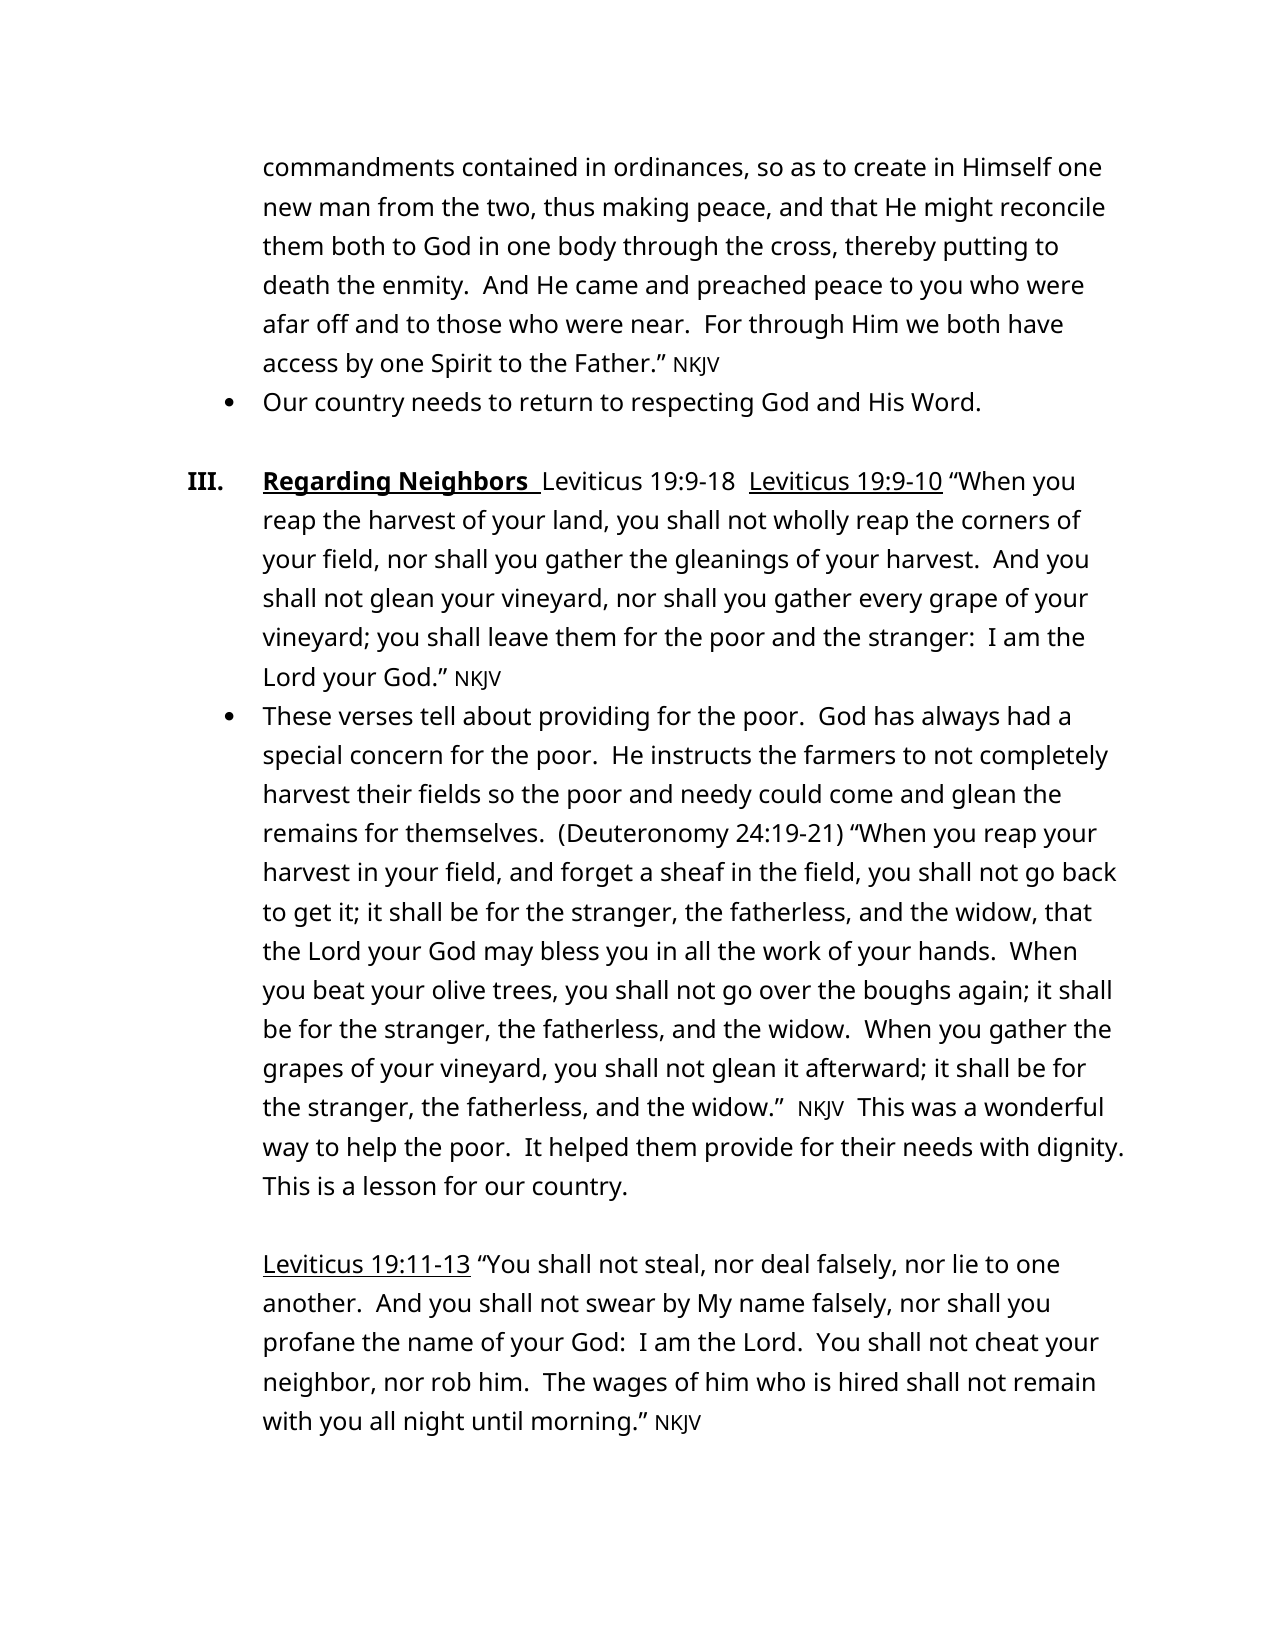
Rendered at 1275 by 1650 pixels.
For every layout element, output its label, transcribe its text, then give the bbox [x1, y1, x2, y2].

list Our country needs to return to respecting God and His Word. [225, 385, 1125, 419]
list These verses tell about providing for the poor. God has always had a special concern for the poor. He instructs the farmers to not completely harvest their fields so the poor and needy could come and glean the remains for themselves. (Deuteronomy 24:19-21) “When you reap your harvest in your field, and forget a sheaf in the field, you shall not go back to get it; it shall be for the stranger, the fatherless, and the widow, that the Lord your God may bless you in all the work of your hands. When you beat your olive trees, you shall not go over the boughs again; it shall be for the stranger, the fatherless, and the widow. When you gather the grapes of your vineyard, you shall not glean it afterward; it shall be for the stranger, the fatherless, and the widow.” NKJV This was a wonderful way to help the poor. It helped them provide for their needs with dignity. This is a lesson for our country. [225, 698, 1125, 1202]
list Regarding Neighbors Leviticus 19:9-18 Leviticus 19:9-10 “When you reap the harvest of your land, you shall not wholly reap the corners of your field, nor shall you gather the gleanings of your harvest. And you shall not glean your vineyard, nor shall you gather every grape of your vineyard; you shall leave them for the poor and the stranger: I am the Lord your God.” NKJV [187, 463, 1125, 693]
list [225, 150, 1125, 380]
list Leviticus 19:11-13 “You shall not steal, nor deal falsely, nor lie to one another. And you shall not swear by My name falsely, nor shall you profane the name of your God: I am the Lord. You shall not cheat your neighbor, nor rob him. The wages of him who is hired shall not remain with you all night until morning.” NKJV [262, 1247, 1125, 1437]
